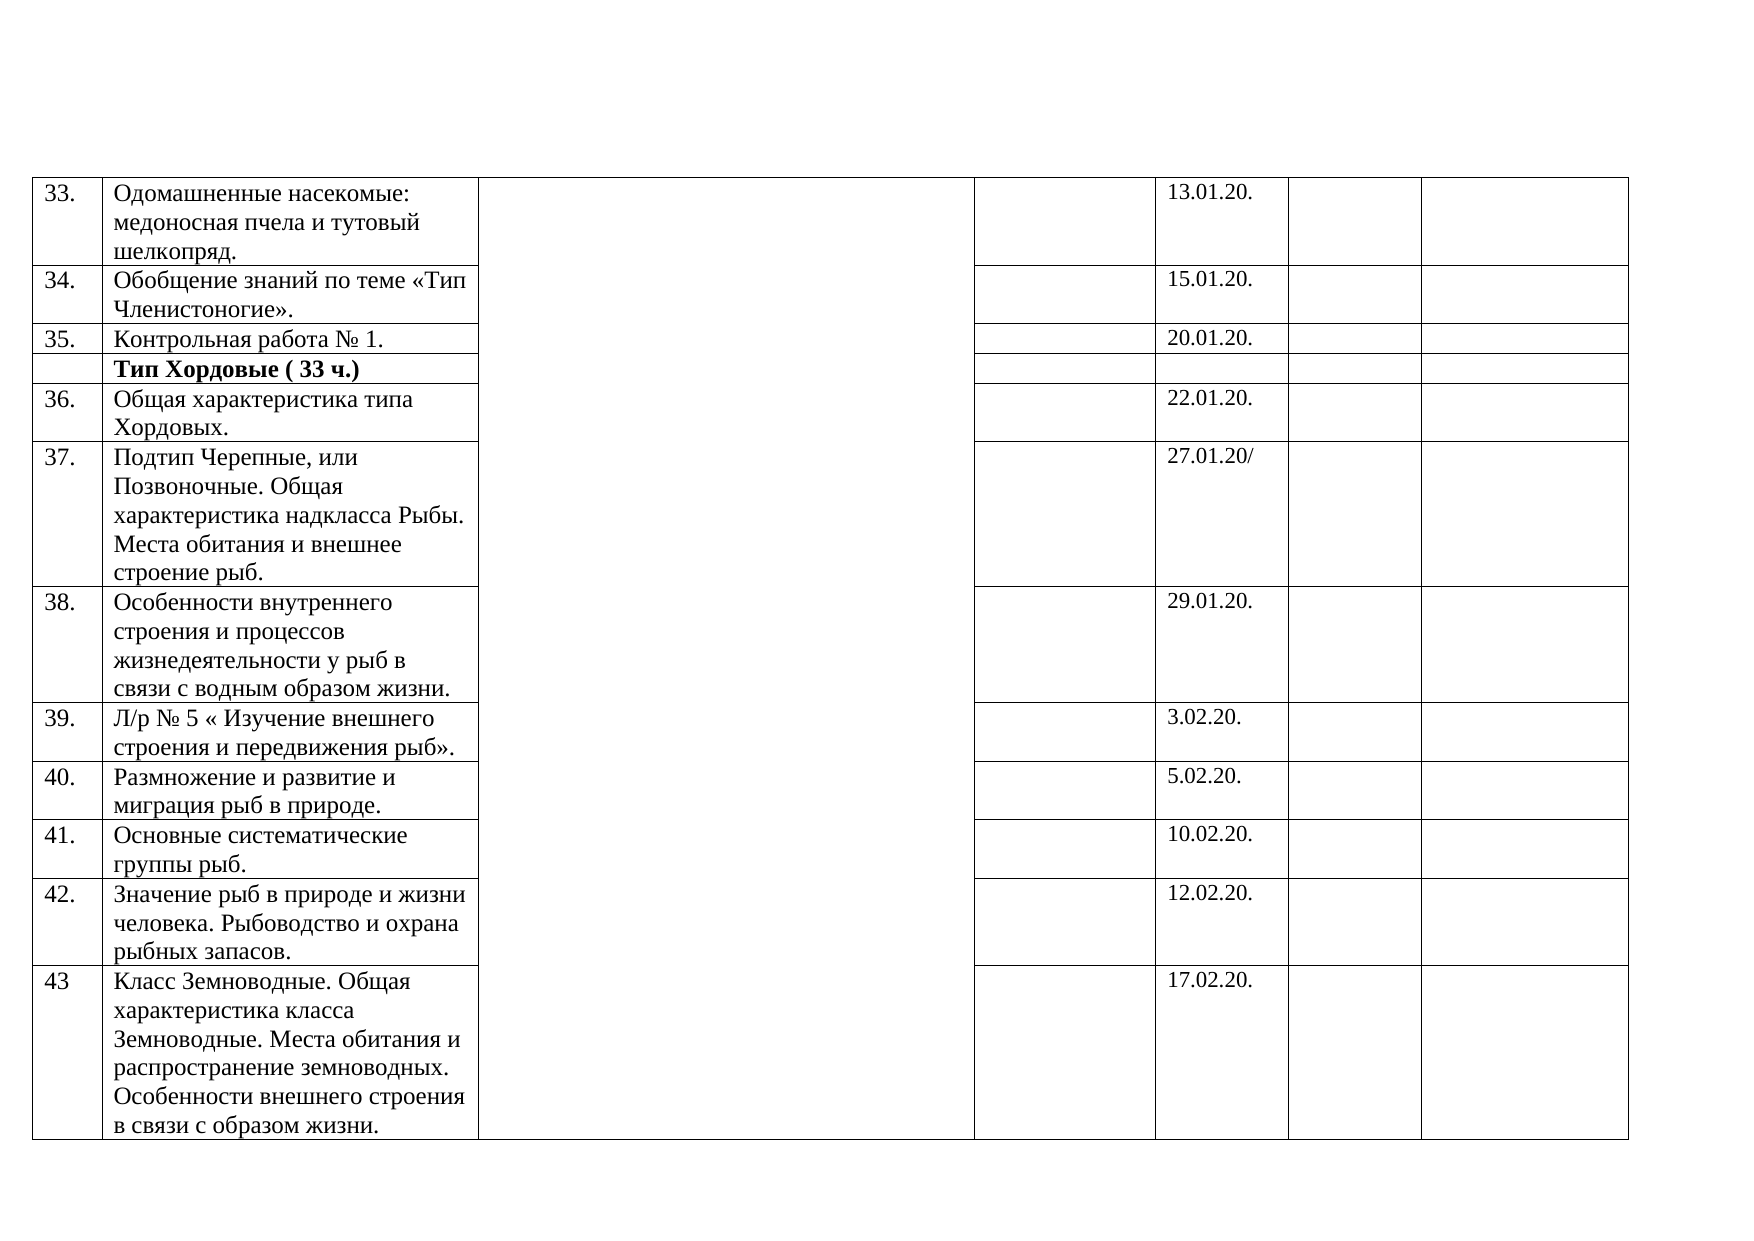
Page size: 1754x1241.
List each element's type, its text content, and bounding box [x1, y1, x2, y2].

table_cell 22.01.20. [1156, 384, 1288, 441]
table_cell 10.02.20. [1156, 820, 1288, 878]
table_cell 43 [33, 966, 102, 1139]
table_cell [975, 820, 1155, 878]
table_cell [975, 324, 1155, 353]
table_cell Значение рыб в природе и жизни человека. Рыбоводство и охрана рыбных запасов. [103, 879, 478, 965]
table_cell [1422, 587, 1628, 702]
table_cell 27.01.20/ [1156, 442, 1288, 586]
table_cell [1422, 178, 1628, 264]
table_cell 20.01.20. [1156, 324, 1288, 353]
table_cell Обобщение знаний по теме «Тип Членистоногие». [103, 266, 478, 323]
table_cell [479, 178, 974, 1139]
table_cell [975, 384, 1155, 441]
table_cell [1289, 178, 1421, 264]
table_cell [1422, 966, 1628, 1139]
table_cell 35. [33, 324, 102, 353]
table_cell Тип Хордовые ( 33 ч.) [103, 354, 478, 383]
table_cell 39. [33, 703, 102, 761]
table_cell 36. [33, 384, 102, 441]
table_cell [33, 354, 102, 383]
table_cell [1422, 324, 1628, 353]
table_cell [1289, 703, 1421, 761]
table_cell Контрольная работа № 1. [103, 324, 478, 353]
table_cell [1422, 820, 1628, 878]
table_cell [1289, 266, 1421, 323]
table_cell [1289, 384, 1421, 441]
table_cell Особенности внутреннего строения и процессов жизнедеятельности у рыб в связи с водным образом жизни. [103, 587, 478, 702]
table_cell Подтип Черепные, или Позвоночные. Общая характеристика надкласса Рыбы. Места обитания и внешнее строение рыб. [103, 442, 478, 586]
table_cell [1289, 762, 1421, 819]
table_cell [1422, 762, 1628, 819]
table_cell [975, 354, 1155, 383]
table_cell 3.02.20. [1156, 703, 1288, 761]
table_cell [975, 703, 1155, 761]
table_cell 12.02.20. [1156, 879, 1288, 965]
table_cell [1289, 354, 1421, 383]
table_cell [975, 266, 1155, 323]
table_cell [1422, 266, 1628, 323]
table_cell 40. [33, 762, 102, 819]
table_cell [975, 442, 1155, 586]
table_cell 38. [33, 587, 102, 702]
table_cell 37. [33, 442, 102, 586]
table_cell [1289, 442, 1421, 586]
table_cell [1422, 703, 1628, 761]
table_cell [1422, 879, 1628, 965]
table_cell 42. [33, 879, 102, 965]
table_cell [1422, 384, 1628, 441]
table_cell 15.01.20. [1156, 266, 1288, 323]
table_cell Размножение и развитие и миграция рыб в природе. [103, 762, 478, 819]
table_cell [1289, 587, 1421, 702]
table_cell [1289, 820, 1421, 878]
table_cell 33. [33, 178, 102, 264]
table_cell Общая характеристика типа Хордовых. [103, 384, 478, 441]
table_cell Одомашненные насекомые: медоносная пчела и тутовый шелкопряд. [103, 178, 478, 264]
table_cell [1422, 442, 1628, 586]
table_cell [1289, 324, 1421, 353]
table_cell 17.02.20. [1156, 966, 1288, 1139]
table_cell Л/р № 5 « Изучение внешнего строения и передвижения рыб». [103, 703, 478, 761]
table_cell [975, 879, 1155, 965]
table_cell [1422, 354, 1628, 383]
table_cell Основные систематические группы рыб. [103, 820, 478, 878]
table_cell 29.01.20. [1156, 587, 1288, 702]
table_cell 34. [33, 266, 102, 323]
table_cell [975, 178, 1155, 264]
table_cell [1289, 879, 1421, 965]
table_cell [975, 966, 1155, 1139]
table_cell 5.02.20. [1156, 762, 1288, 819]
table_cell [1156, 354, 1288, 383]
table_cell Класс Земноводные. Общая характеристика класса Земноводные. Места обитания и распространение земноводных. Особенности внешнего строения в связи с образом жизни. [103, 966, 478, 1139]
table_cell 13.01.20. [1156, 178, 1288, 264]
table_cell [1289, 966, 1421, 1139]
table_cell [975, 762, 1155, 819]
table_cell [975, 587, 1155, 702]
table_cell 41. [33, 820, 102, 878]
